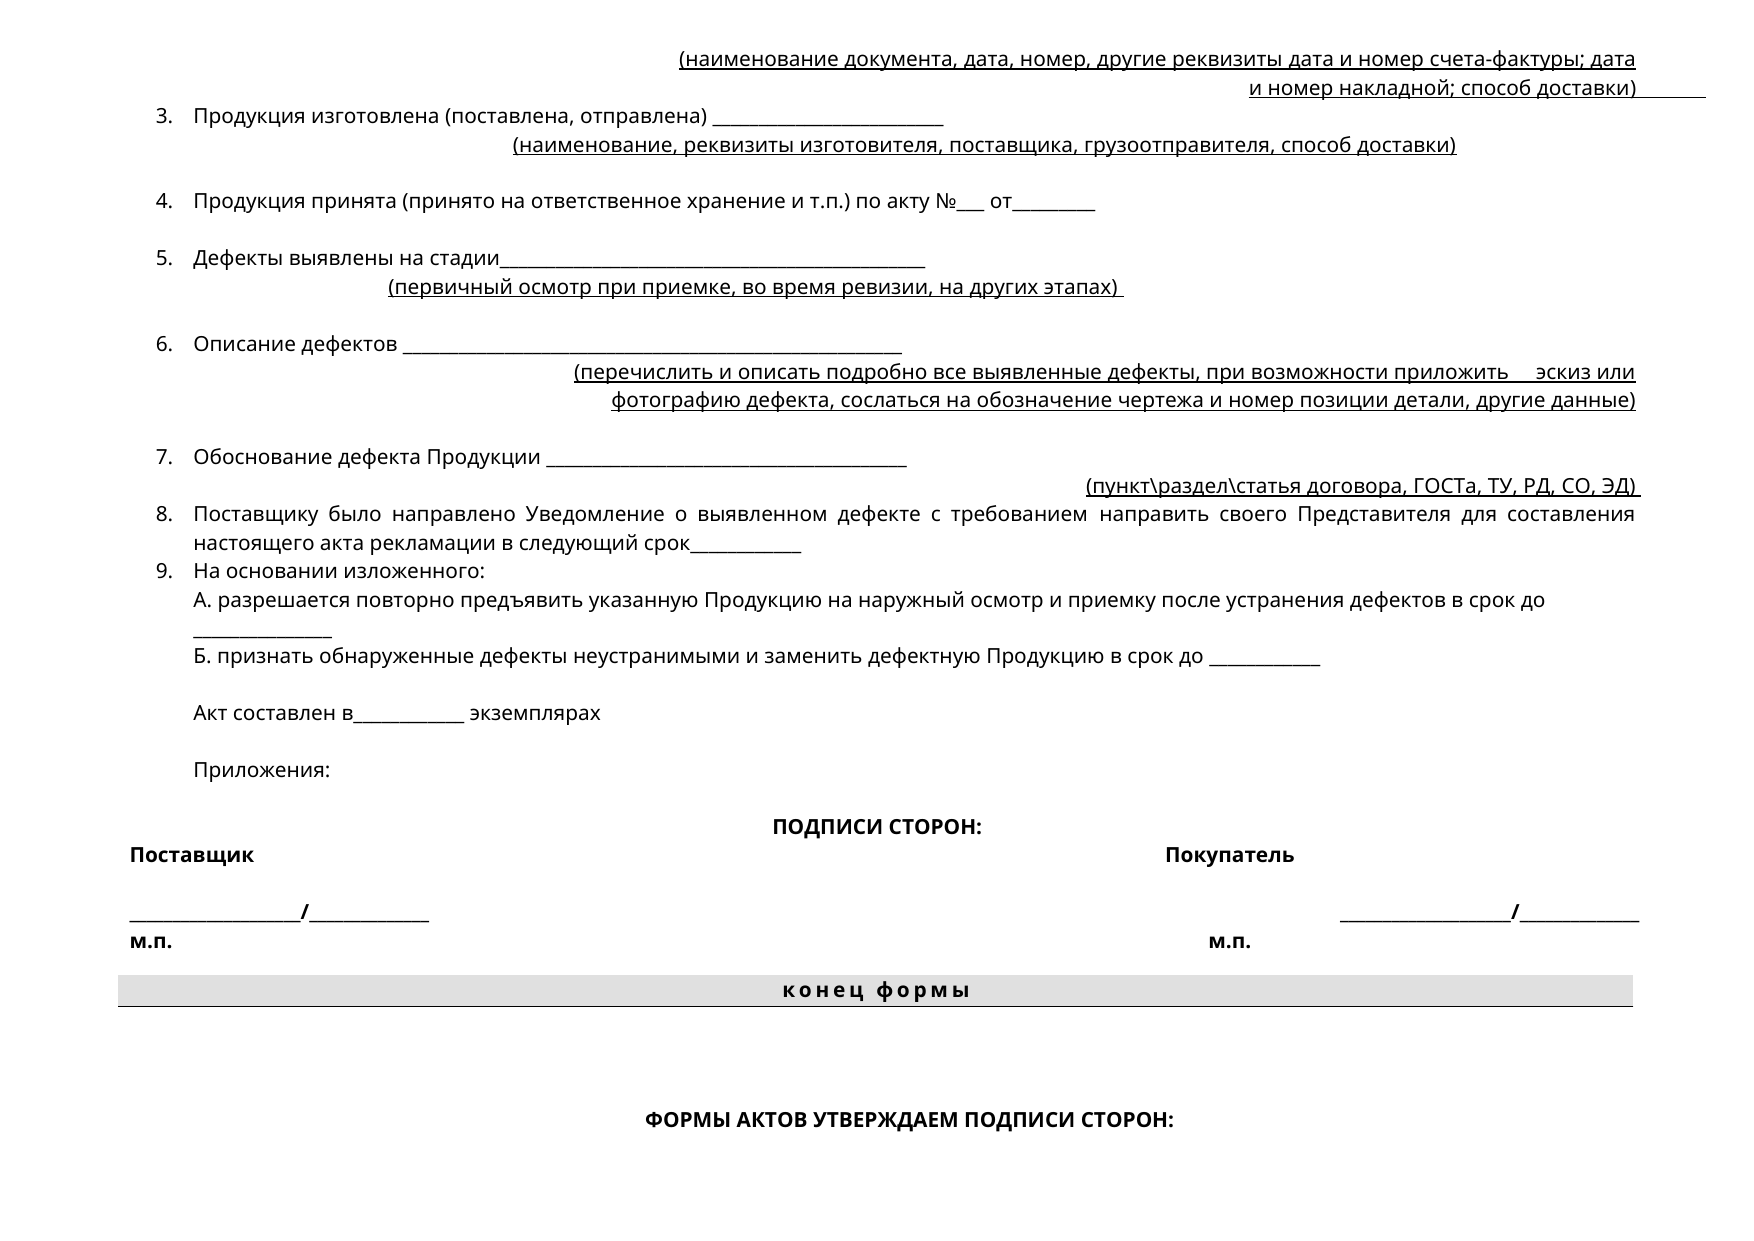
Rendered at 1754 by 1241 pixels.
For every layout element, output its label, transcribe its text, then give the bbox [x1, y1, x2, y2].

text ФОРМЫ АКТОВ УТВЕРЖДАЕМ ПОДПИСИ СТОРОН: [118, 1105, 1636, 1134]
text Акт составлен в____________ экземплярах [193, 698, 1636, 727]
text (перечислить и описать подробно все выявленные дефекты, при возможности приложить эскиз или фотографию дефекта, сослаться на обозначение чертежа и номер позиции детали, другие данные) [148, 357, 1636, 414]
list На основании изложенного: [156, 556, 1636, 585]
table_header Поставщик ____________________/______________ м.п. [118, 841, 809, 975]
text конец формы [118, 975, 1633, 1006]
text А. разрешается повторно предъявить указанную Продукцию на наружный осмотр и приемку после устранения дефектов в срок до _______________ [193, 585, 1636, 642]
text (наименование документа, дата, номер, другие реквизиты дата и номер счета-фактуры; дата и номер накладной; способ доставки) [193, 44, 1636, 101]
list Дефекты выявлены на стадии______________________________________________ [156, 243, 1636, 272]
list Продукция принята (принято на ответственное хранение и т.п.) по акту №___ от_________ [156, 187, 1636, 215]
text (первичный осмотр при приемке, во время ревизии, на других этапах) [193, 272, 1636, 300]
text ПОДПИСИ СТОРОН: [118, 812, 1636, 841]
text (пункт\раздел\статья договора, ГОСТа, ТУ, РД, СО, ЭД) [193, 471, 1636, 499]
list Продукция изготовлена (поставлена, отправлена) _________________________ [156, 101, 1636, 130]
text (наименование, реквизиты изготовителя, поставщика, грузоотправителя, способ доставки) [193, 130, 1636, 158]
text Приложения: [193, 755, 1636, 784]
list Обоснование дефекта Продукции _______________________________________ [156, 442, 1636, 471]
list Описание дефектов ______________________________________________________ [156, 329, 1636, 357]
text Б. признать обнаруженные дефекты неустранимыми и заменить дефектную Продукцию в срок до ____________ [193, 642, 1636, 670]
table_header Покупатель ____________________/______________ м.п. [809, 841, 1650, 975]
list Поставщику было направлено Уведомление о выявленном дефекте с требованием направить своего Представителя для составления настоящего акта рекламации в следующий срок____________ [156, 499, 1636, 556]
